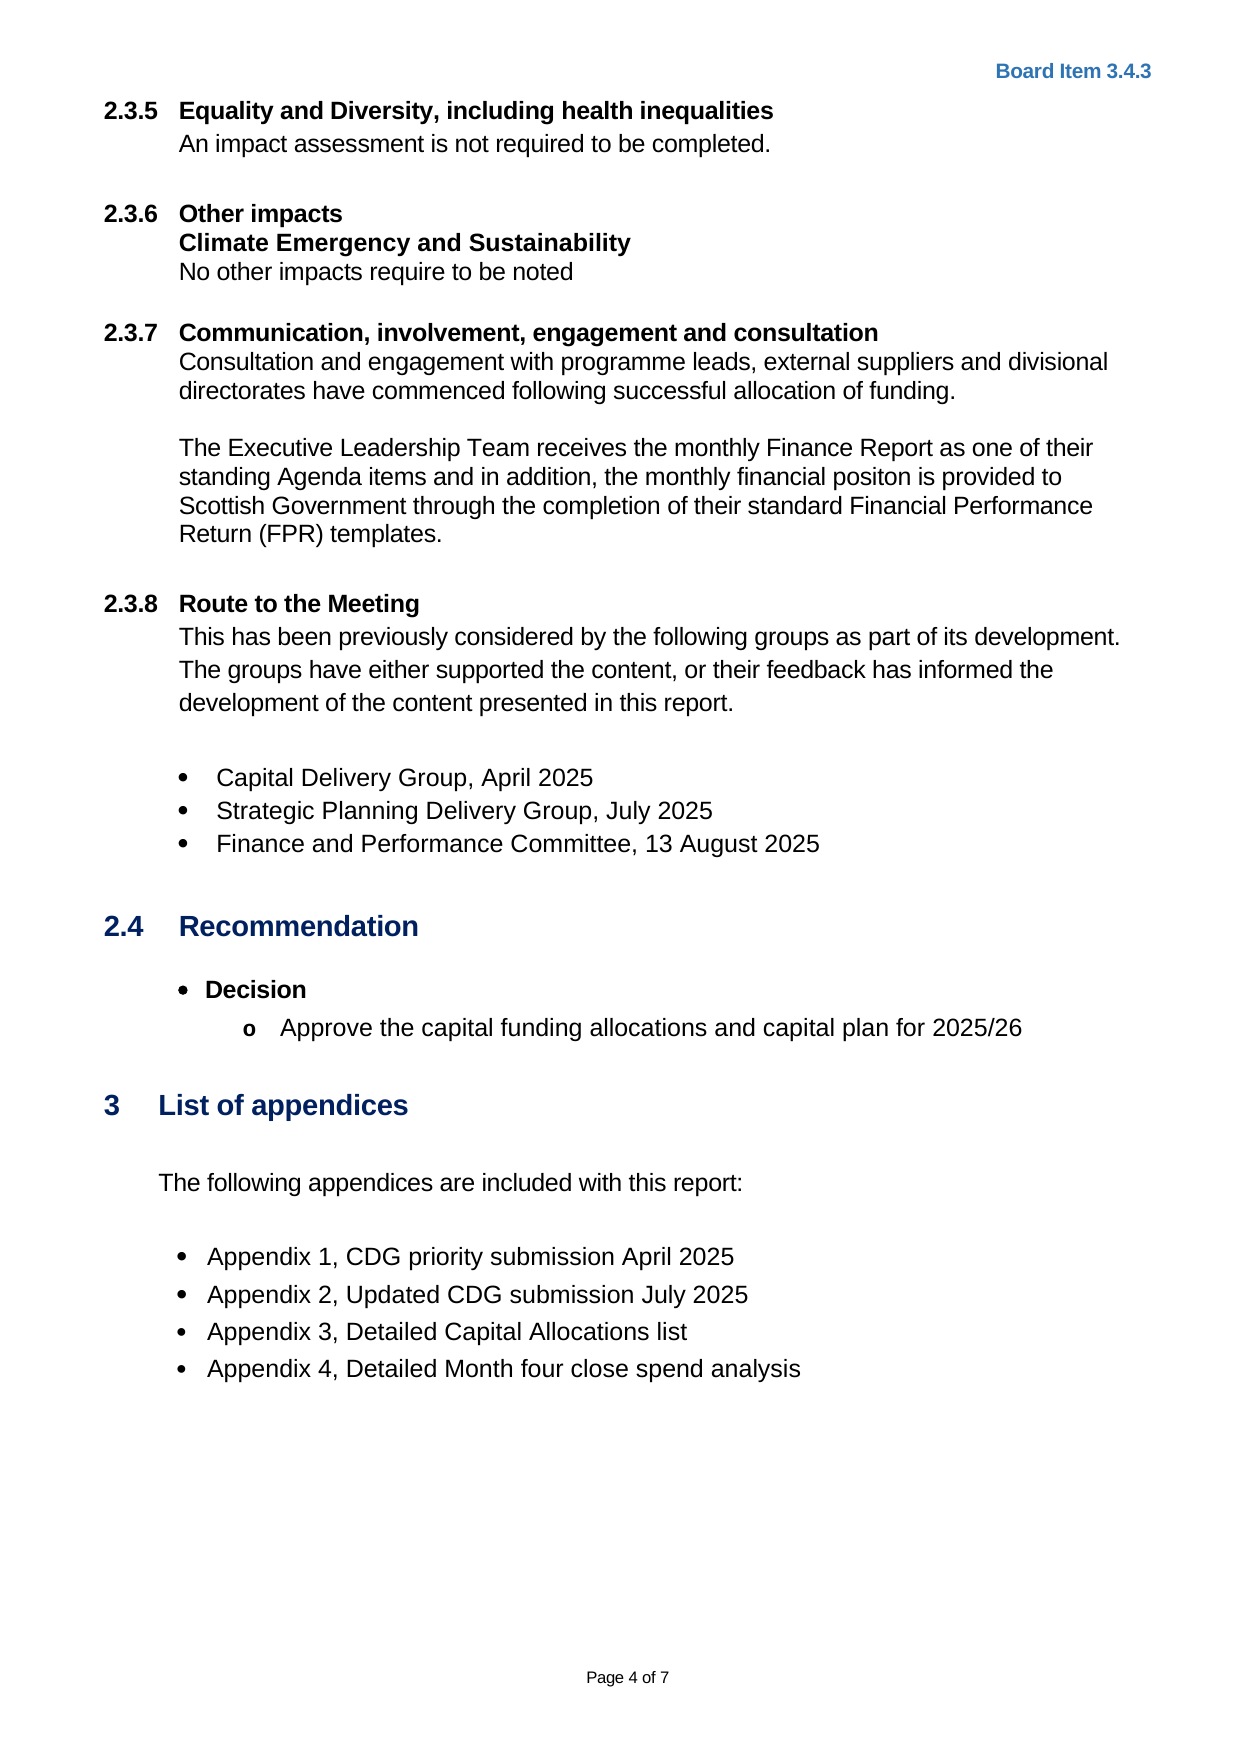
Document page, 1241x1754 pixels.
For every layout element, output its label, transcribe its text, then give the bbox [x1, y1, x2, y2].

subtitle List of appendices [103, 1088, 1152, 1122]
text This has been previously considered by the following groups as part of its development. The groups have either supported the content, or their feedback has informed the development of the content presented in this report. [178, 622, 1152, 717]
text Climate Emergency and Sustainability [103, 228, 1152, 256]
text The Executive Leadership Team receives the monthly Finance Report as one of their standing Agenda items and in addition, the monthly financial positon is provided to Scottish Government through the completion of their standard Financial Performance Return (FPR) templates. [178, 433, 1152, 548]
text The following appendices are included with this report: [103, 1168, 1152, 1197]
subtitle 2.4 Recommendation [103, 909, 1152, 943]
list Capital Delivery Group, April 2025 [178, 763, 1152, 792]
list Strategic Planning Delivery Group, July 2025 [178, 796, 1152, 825]
subtitle 2.3.5 Equality and Diversity, including health inequalities [103, 96, 1152, 124]
list Appendix 3, Detailed Capital Allocations list [177, 1317, 1152, 1346]
list Appendix 1, CDG priority submission April 2025 [177, 1242, 1152, 1271]
text Consultation and engagement with programme leads, external suppliers and divisional directorates have commenced following successful allocation of funding. [178, 347, 1152, 404]
text An impact assessment is not required to be completed. [178, 129, 1152, 158]
list Approve the capital funding allocations and capital plan for 2025/26 [242, 1013, 1152, 1043]
list Decision [178, 976, 1152, 1004]
subtitle Route to the Meeting [103, 589, 1152, 618]
list No other impacts require to be noted [178, 256, 1152, 285]
list Appendix 2, Updated CDG submission July 2025 [177, 1280, 1152, 1308]
subtitle 2.3.6 Other impacts [103, 199, 1152, 228]
subtitle Communication, involvement, engagement and consultation [103, 318, 1152, 347]
list Finance and Performance Committee, 13 August 2025 [178, 829, 1152, 858]
list Appendix 4, Detailed Month four close spend analysis [177, 1354, 1152, 1383]
